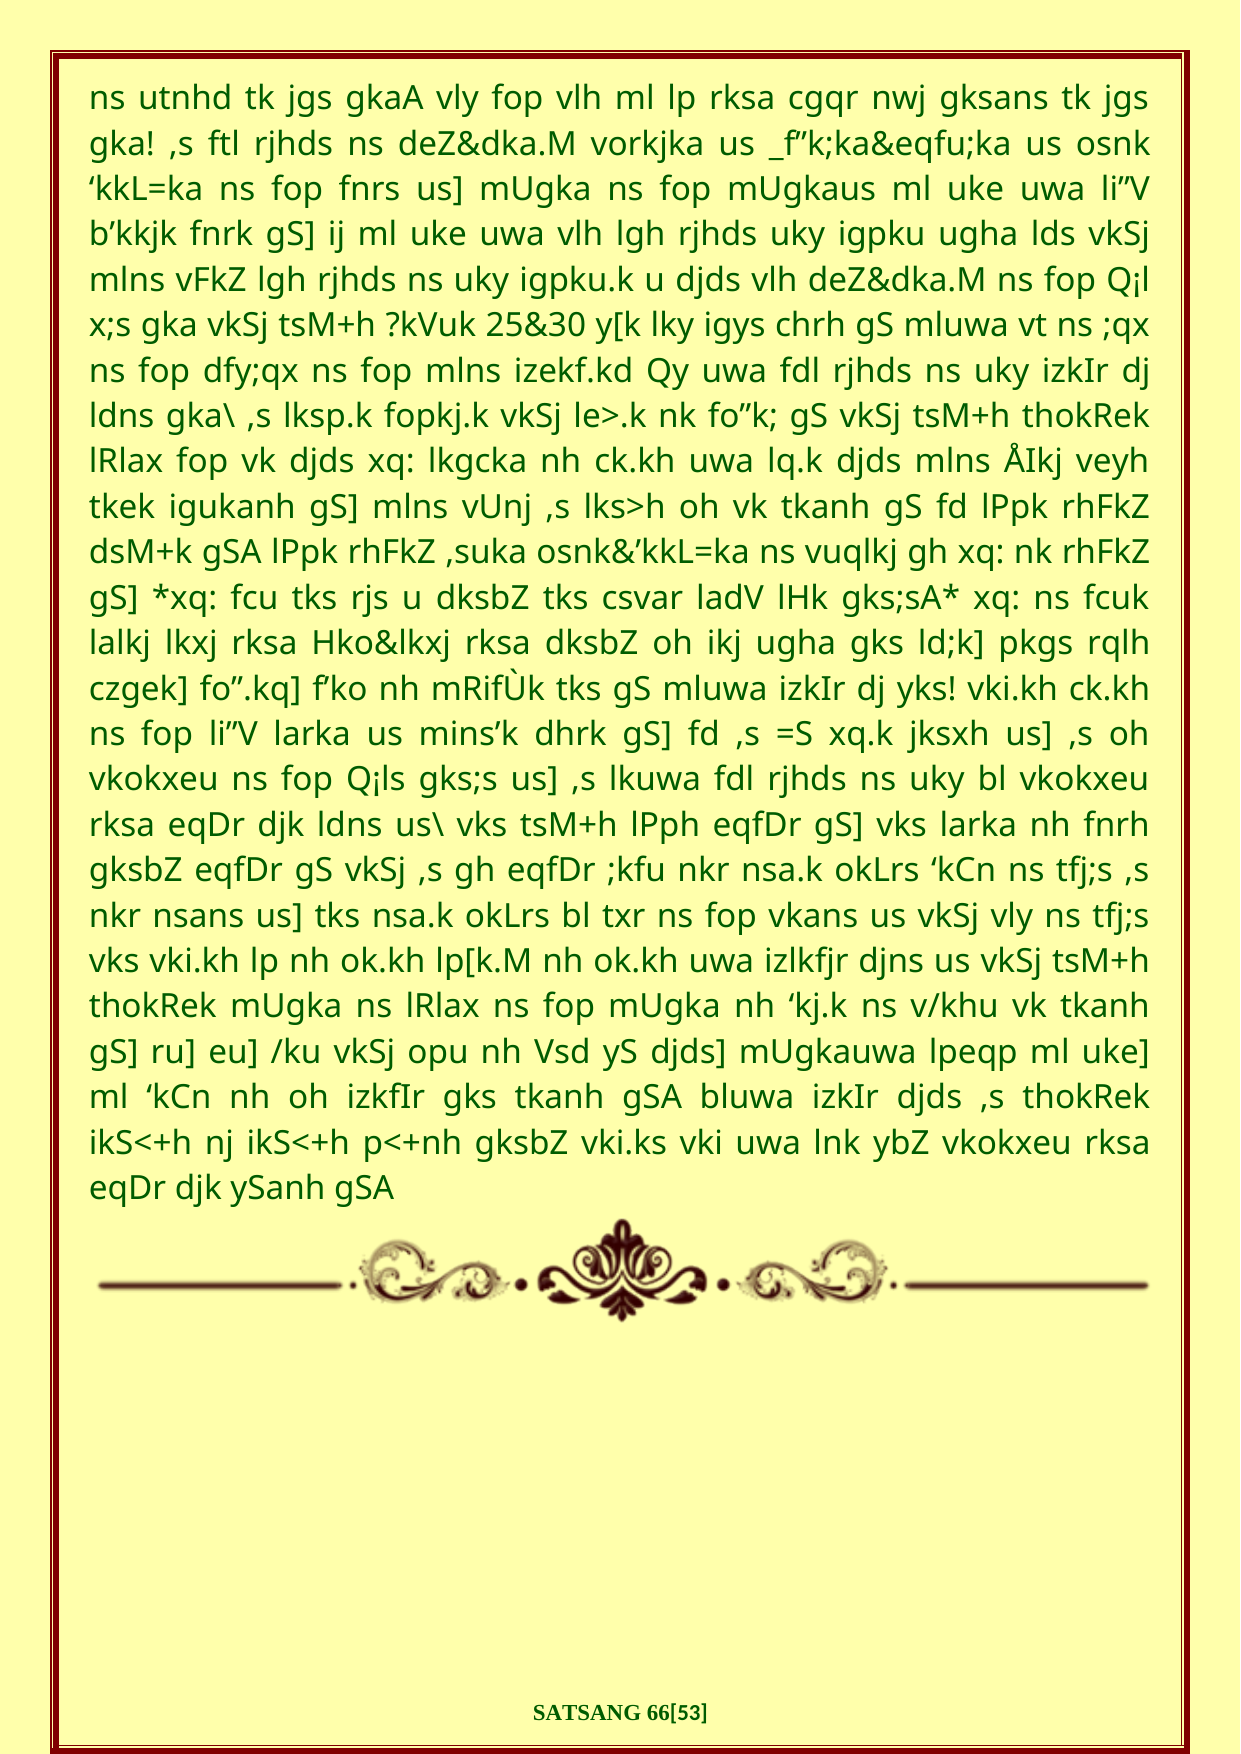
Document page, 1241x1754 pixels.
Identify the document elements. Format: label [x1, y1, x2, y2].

picture [88, 1217, 1152, 1327]
text [89, 74, 1152, 1209]
